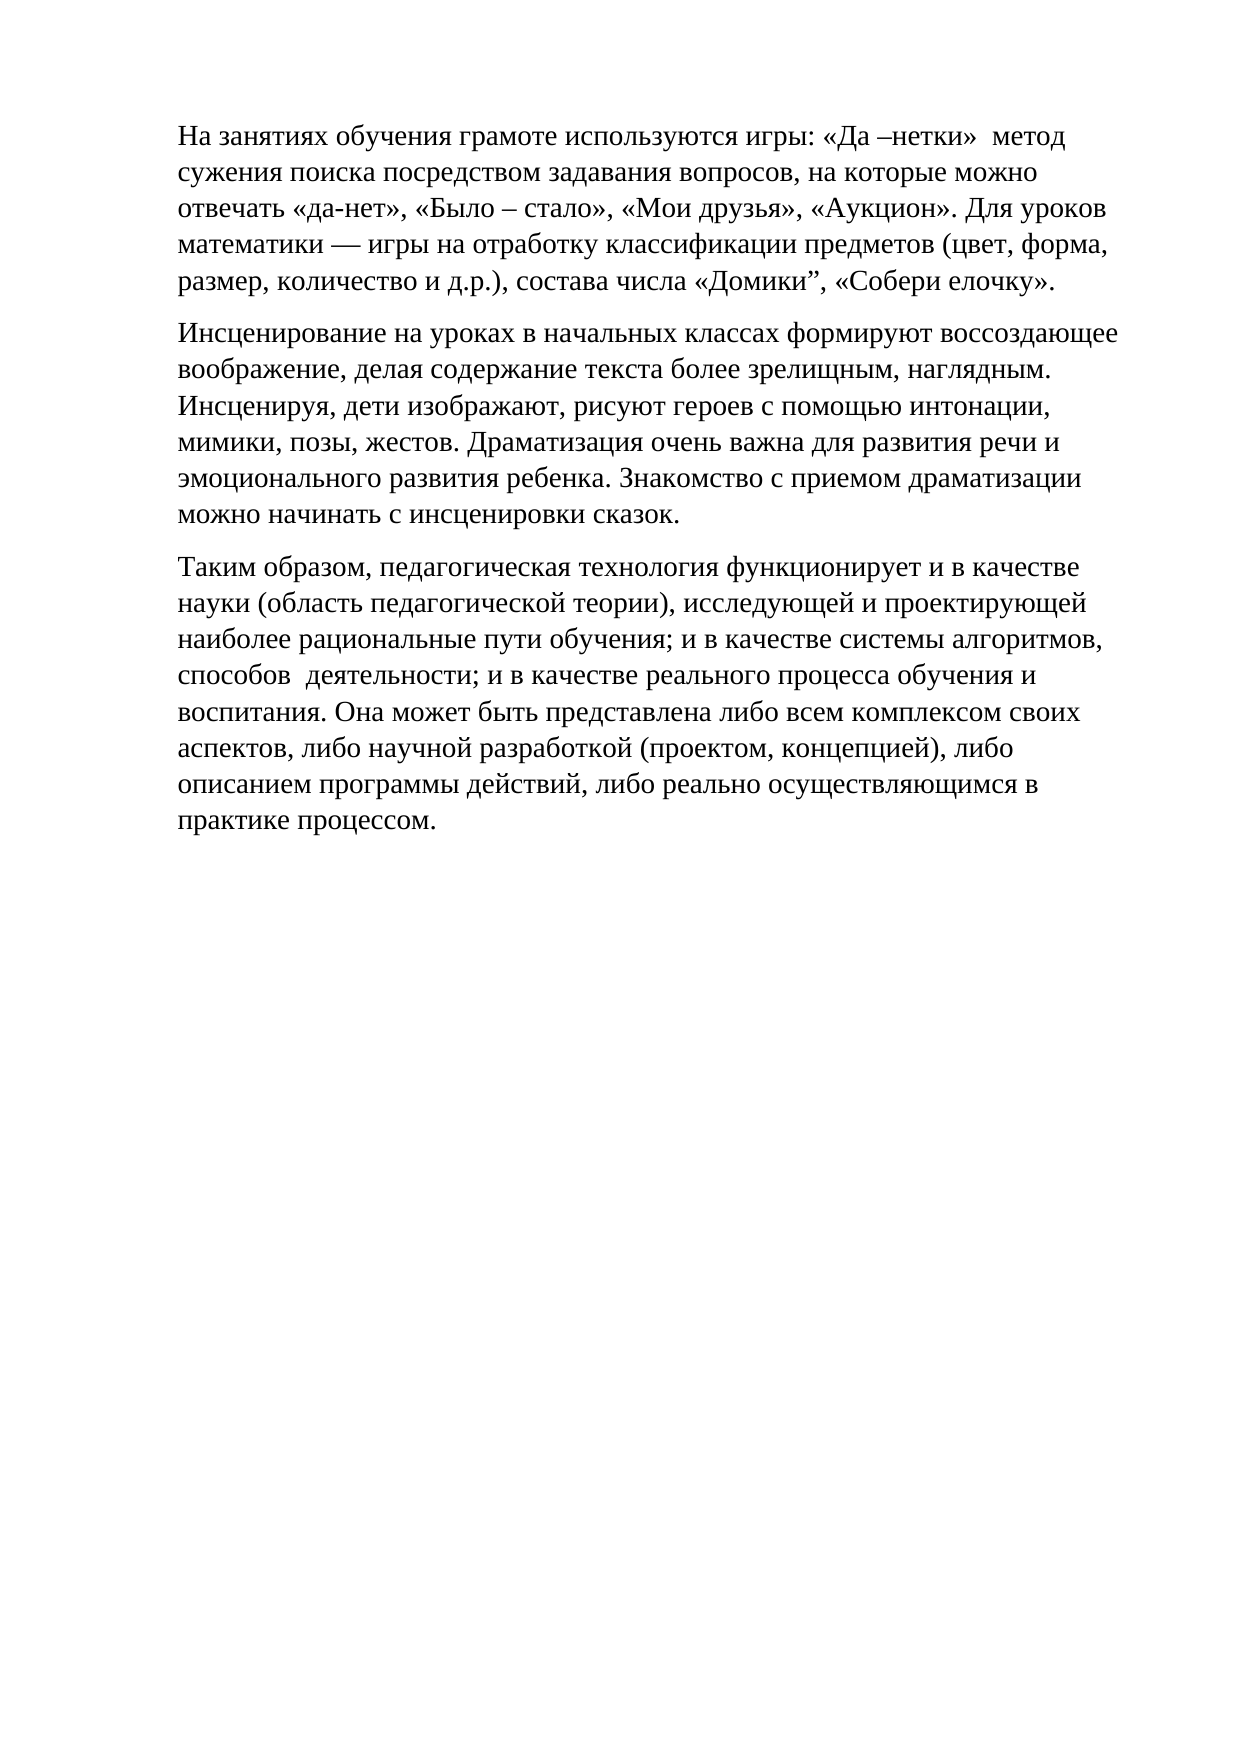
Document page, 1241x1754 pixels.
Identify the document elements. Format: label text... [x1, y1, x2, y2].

text На занятиях обучения грамоте используются игры: «Да –нетки» метод сужения поиска посредством задавания вопросов, на которые можно отвечать «да-нет», «Было – стало», «Мои друзья», «Аукцион». Для уроков математики — игры на отработку классификации предметов (цвет, форма, размер, количество и д.р.), состава числа «Домики”, «Собери елочку». [177, 118, 1152, 296]
text Инсценирование на уроках в начальных классах формируют воссоздающее воображение, делая содержание текста более зрелищным, наглядным. Инсценируя, дети изображают, рисуют героев с помощью интонации, мимики, позы, жестов. Драматизация очень важна для развития речи и эмоционального развития ребенка. Знакомство с приемом драматизации можно начинать с инсценировки сказок. [177, 316, 1152, 530]
text Таким образом, педагогическая технология функционирует и в качестве науки (область педагогической теории), исследующей и проектирующей наиболее рациональные пути обучения; и в качестве системы алгоритмов, способов деятельности; и в качестве реального процесса обучения и воспитания. Она может быть представлена либо всем комплексом своих аспектов, либо научной разработкой (проектом, концепцией), либо описанием программы действий, либо реально осуществляющимся в практике процессом. [177, 549, 1152, 836]
